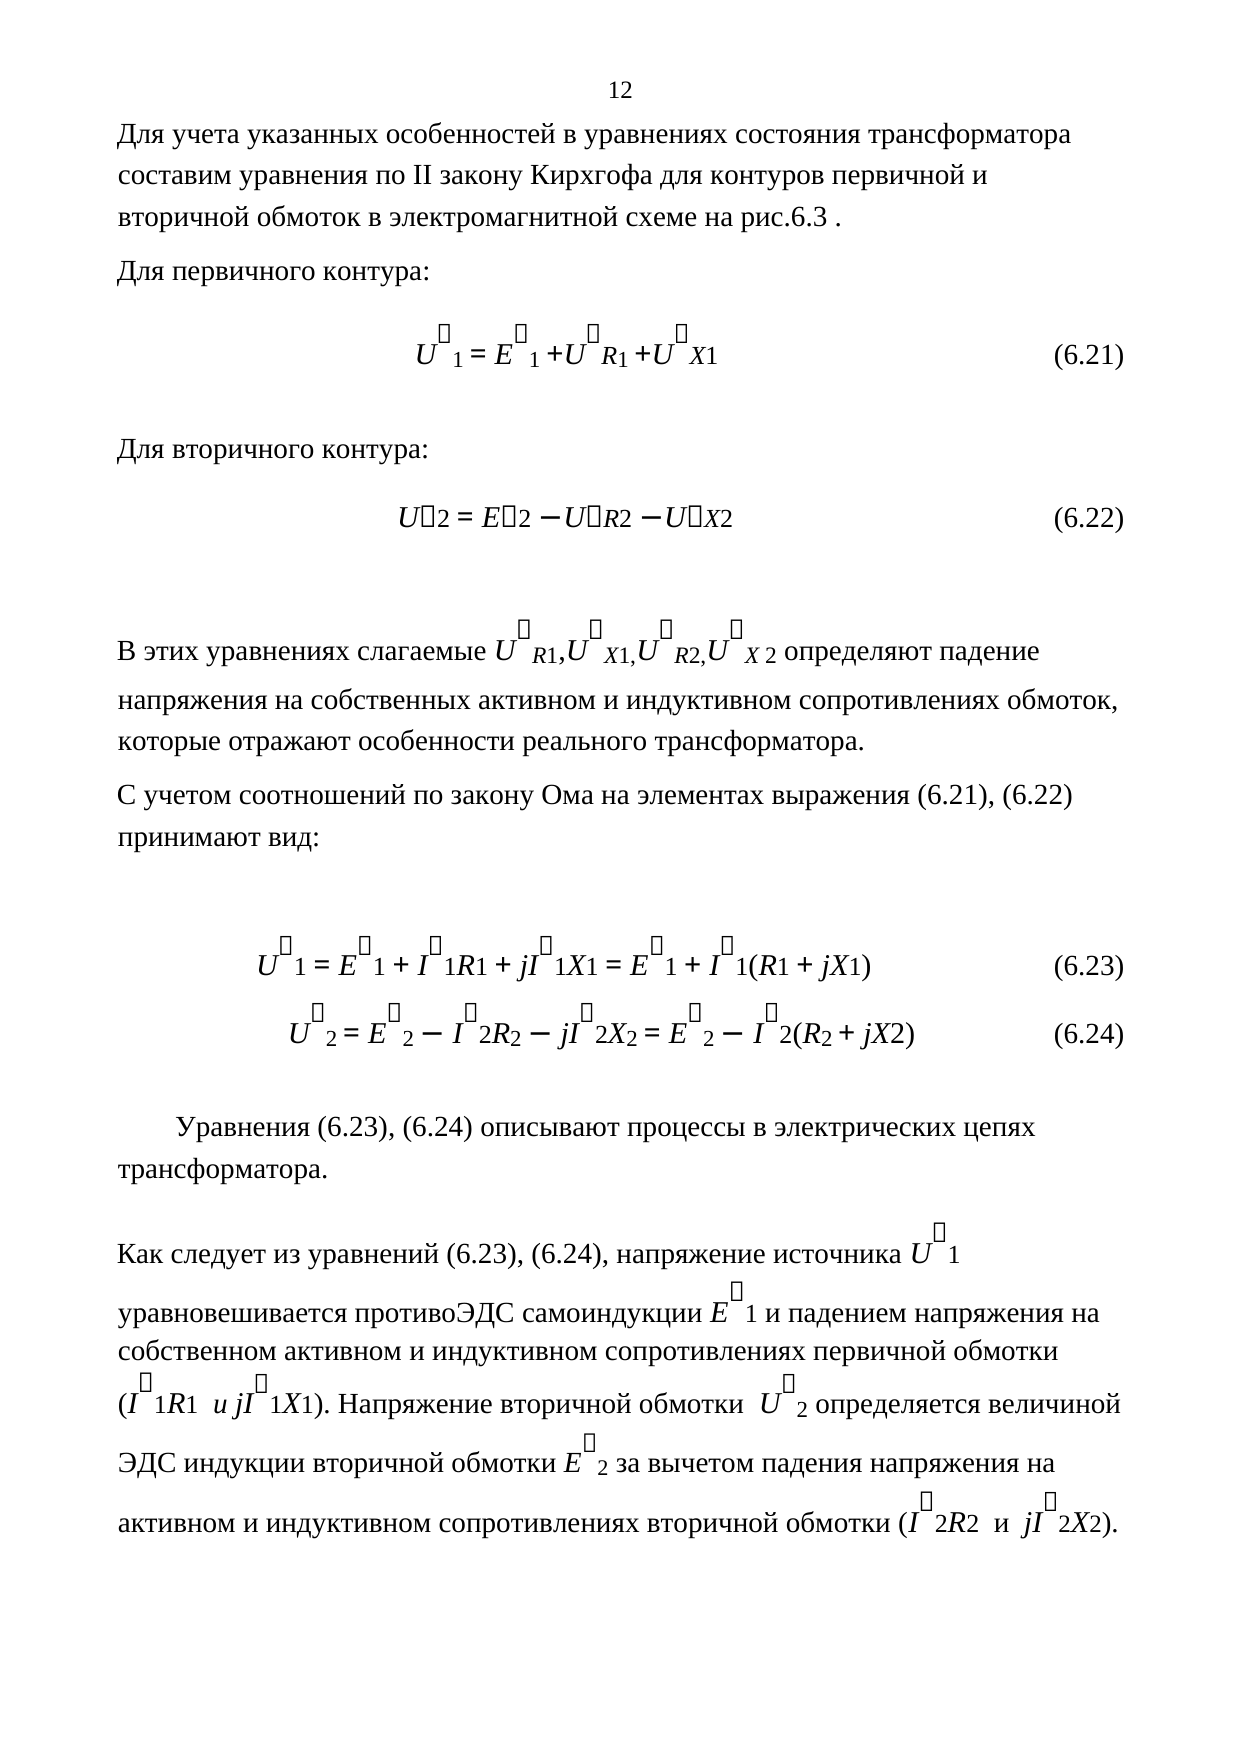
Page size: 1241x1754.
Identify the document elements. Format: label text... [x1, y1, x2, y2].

text С учетом соотношений по закону Ома на элементах выражения (6.21), (6.22) принимают вид: [117, 777, 1123, 853]
text U2 = E2 − I2R2 − jI2X2 = E2 − I2(R2 + jX2) (6.24) [118, 994, 1124, 1056]
text U2 = E2 −UR2 −UX2 (6.22) [118, 495, 1124, 536]
text Для учета указанных особенностей в уравнениях состояния трансформатора составим уравнения по II закону Кирхгофа для контуров первичной и вторичной обмоток в электромагнитной схеме на рис.6.3 . [117, 116, 1123, 232]
text U1 = E1 +UR1 +UX1 (6.21) [118, 315, 1124, 378]
text Как следует из уравнений (6.23), (6.24), напряжение источника U1 уравновешивается противоЭДС самоиндукции E1 и падением напряжения на собственном активном и индуктивном сопротивлениях первичной обмотки (I1R1 и jI1X1). Напряжение вторичной обмотки U2 определяется величиной ЭДС индукции вторичной обмотки E2 за вычетом падения напряжения на активном и индуктивном сопротивлениях вторичной обмотки (I2R2 и jI2X2). [117, 1215, 1123, 1546]
text Уравнения (6.23), (6.24) описывают процессы в электрических цепях трансформатора. [117, 1109, 1123, 1185]
text U1 = E1 + I1R1 + jI1X1 = E1 + I1(R1 + jX1) (6.23) [118, 926, 1124, 989]
text Для первичного контура: [117, 253, 1123, 286]
text Для вторичного контура: [117, 431, 1123, 465]
text В этих уравнениях слагаемые UR1,UX1,UR2,UX 2 определяют падение напряжения на собственных активном и индуктивном сопротивлениях обмоток, которые отражают особенности реального трансформатора. [117, 610, 1123, 757]
